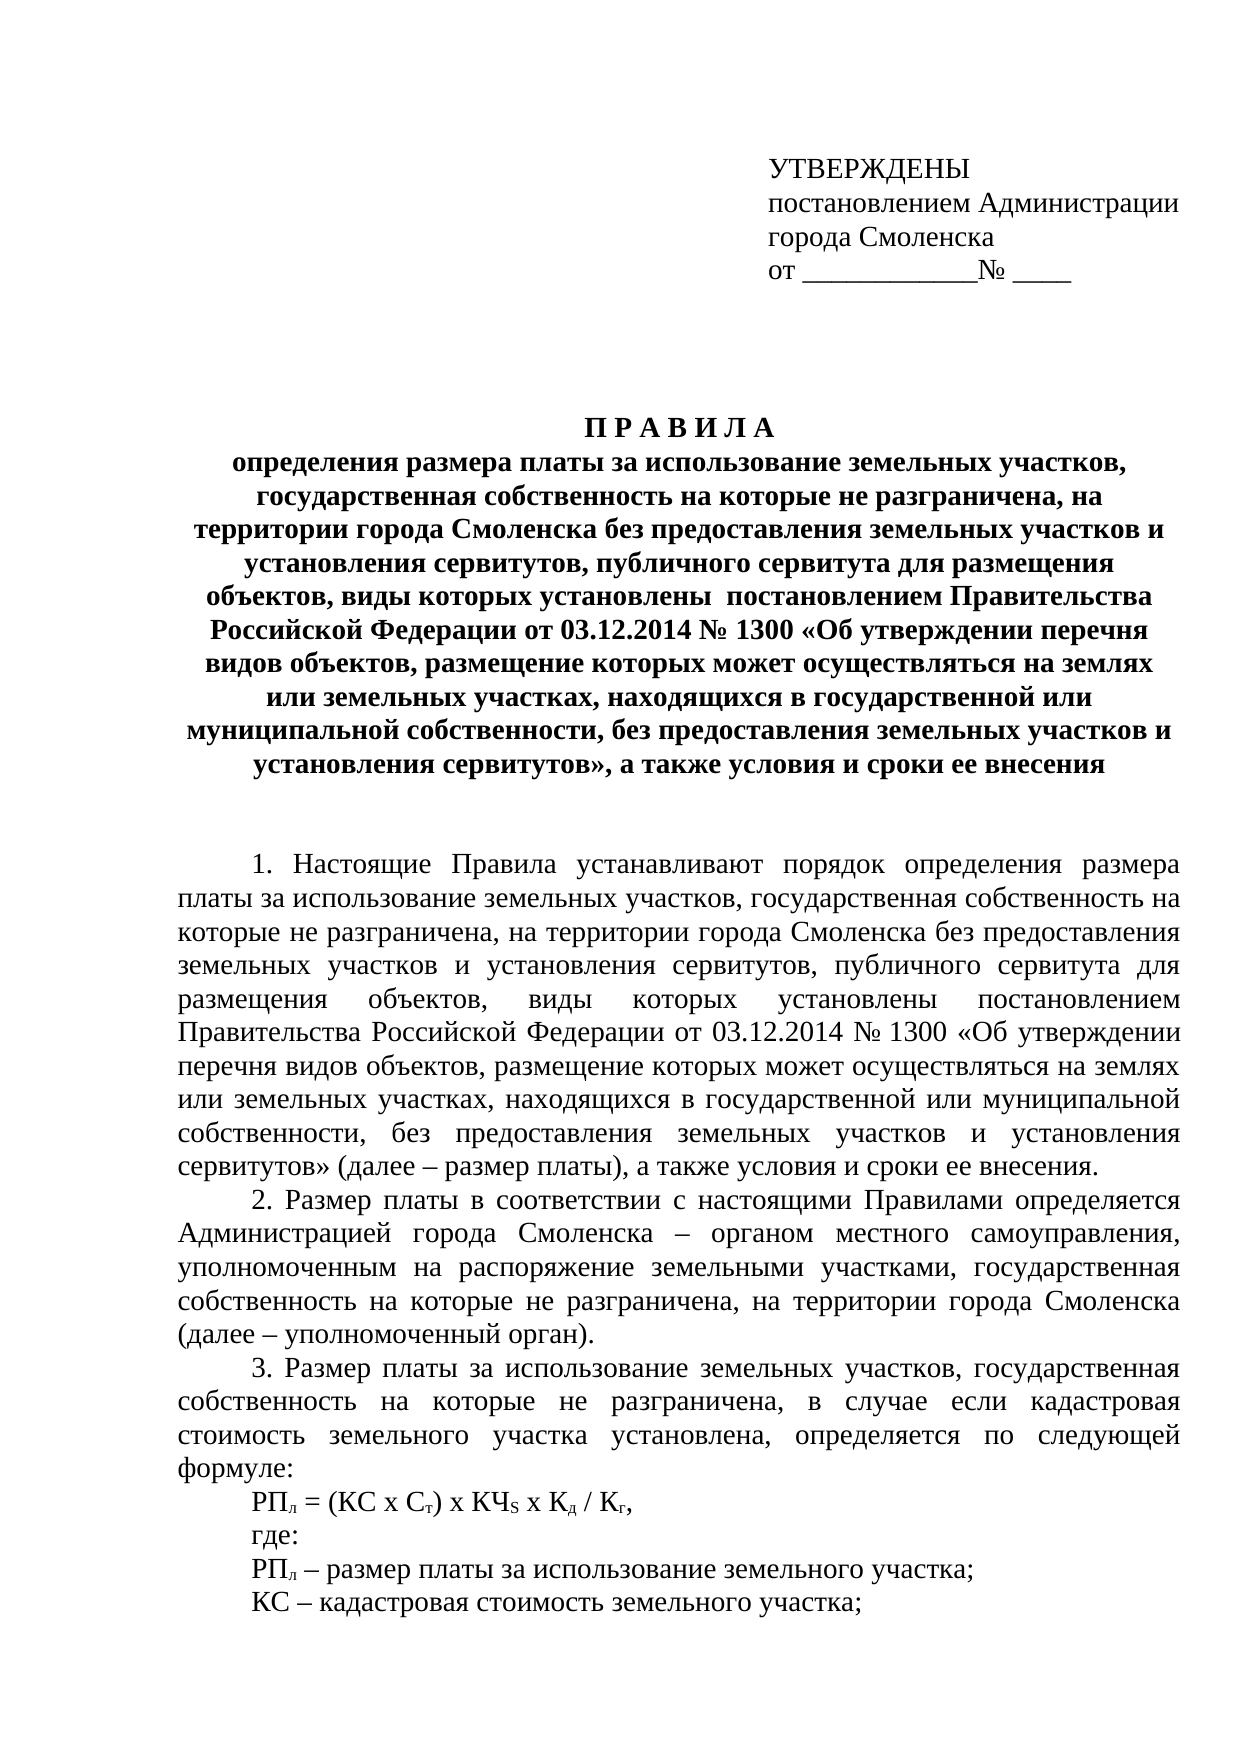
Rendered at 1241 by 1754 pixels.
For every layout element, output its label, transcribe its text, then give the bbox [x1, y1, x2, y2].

text постановлением Администрации [177, 185, 1181, 219]
text РПл – размер платы за использование земельного участка; [177, 1551, 1181, 1584]
text определения размера платы за использование земельных участков, государственная собственность на которые не разграничена, на территории города Смоленска без предоставления земельных участков и установления сервитутов, публичного сервитута для размещения объектов, виды которых установлены постановлением Правительства Российской Федерации от 03.12.2014 № 1300 «Об утверждении перечня видов объектов, размещение которых может осуществляться на землях или земельных участках, находящихся в государственной или муниципальной собственности, без предоставления земельных участков и установления сервитутов», а также условия и сроки ее внесения [177, 444, 1181, 779]
text РПл = (КС x Ст) x КЧS x Кд / Кг, [177, 1484, 1181, 1517]
text 2. Размер платы в соответствии с настоящими Правилами определяется Администрацией города Смоленска – органом местного самоуправления, уполномоченным на распоряжение земельными участками, государственная собственность на которые не разграничена, на территории города Смоленска (далее – уполномоченный орган). [177, 1182, 1181, 1350]
text 3. Размер платы за использование земельных участков, государственная собственность на которые не разграничена, в случае если кадастровая стоимость земельного участка установлена, определяется по следующей формуле: [177, 1350, 1181, 1484]
text УТВЕРЖДЕНЫ [177, 152, 1181, 185]
text КС – кадастровая стоимость земельного участка; [177, 1584, 1181, 1618]
text где: [177, 1517, 1181, 1551]
text 1. Настоящие Правила устанавливают порядок определения размера платы за использование земельных участков, государственная собственность на которые не разграничена, на территории города Смоленска без предоставления земельных участков и установления сервитутов, публичного сервитута для размещения объектов, виды которых установлены постановлением Правительства Российской Федерации от 03.12.2014 № 1300 «Об утверждении перечня видов объектов, размещение которых может осуществляться на землях или земельных участках, находящихся в государственной или муниципальной собственности, без предоставления земельных участков и установления сервитутов» (далее – размер платы), а также условия и сроки ее внесения. [177, 847, 1181, 1182]
text от ____________№ ____ [177, 252, 1181, 286]
text П Р А В И Л А [354, 411, 1004, 444]
text города Смоленска [177, 219, 1181, 252]
